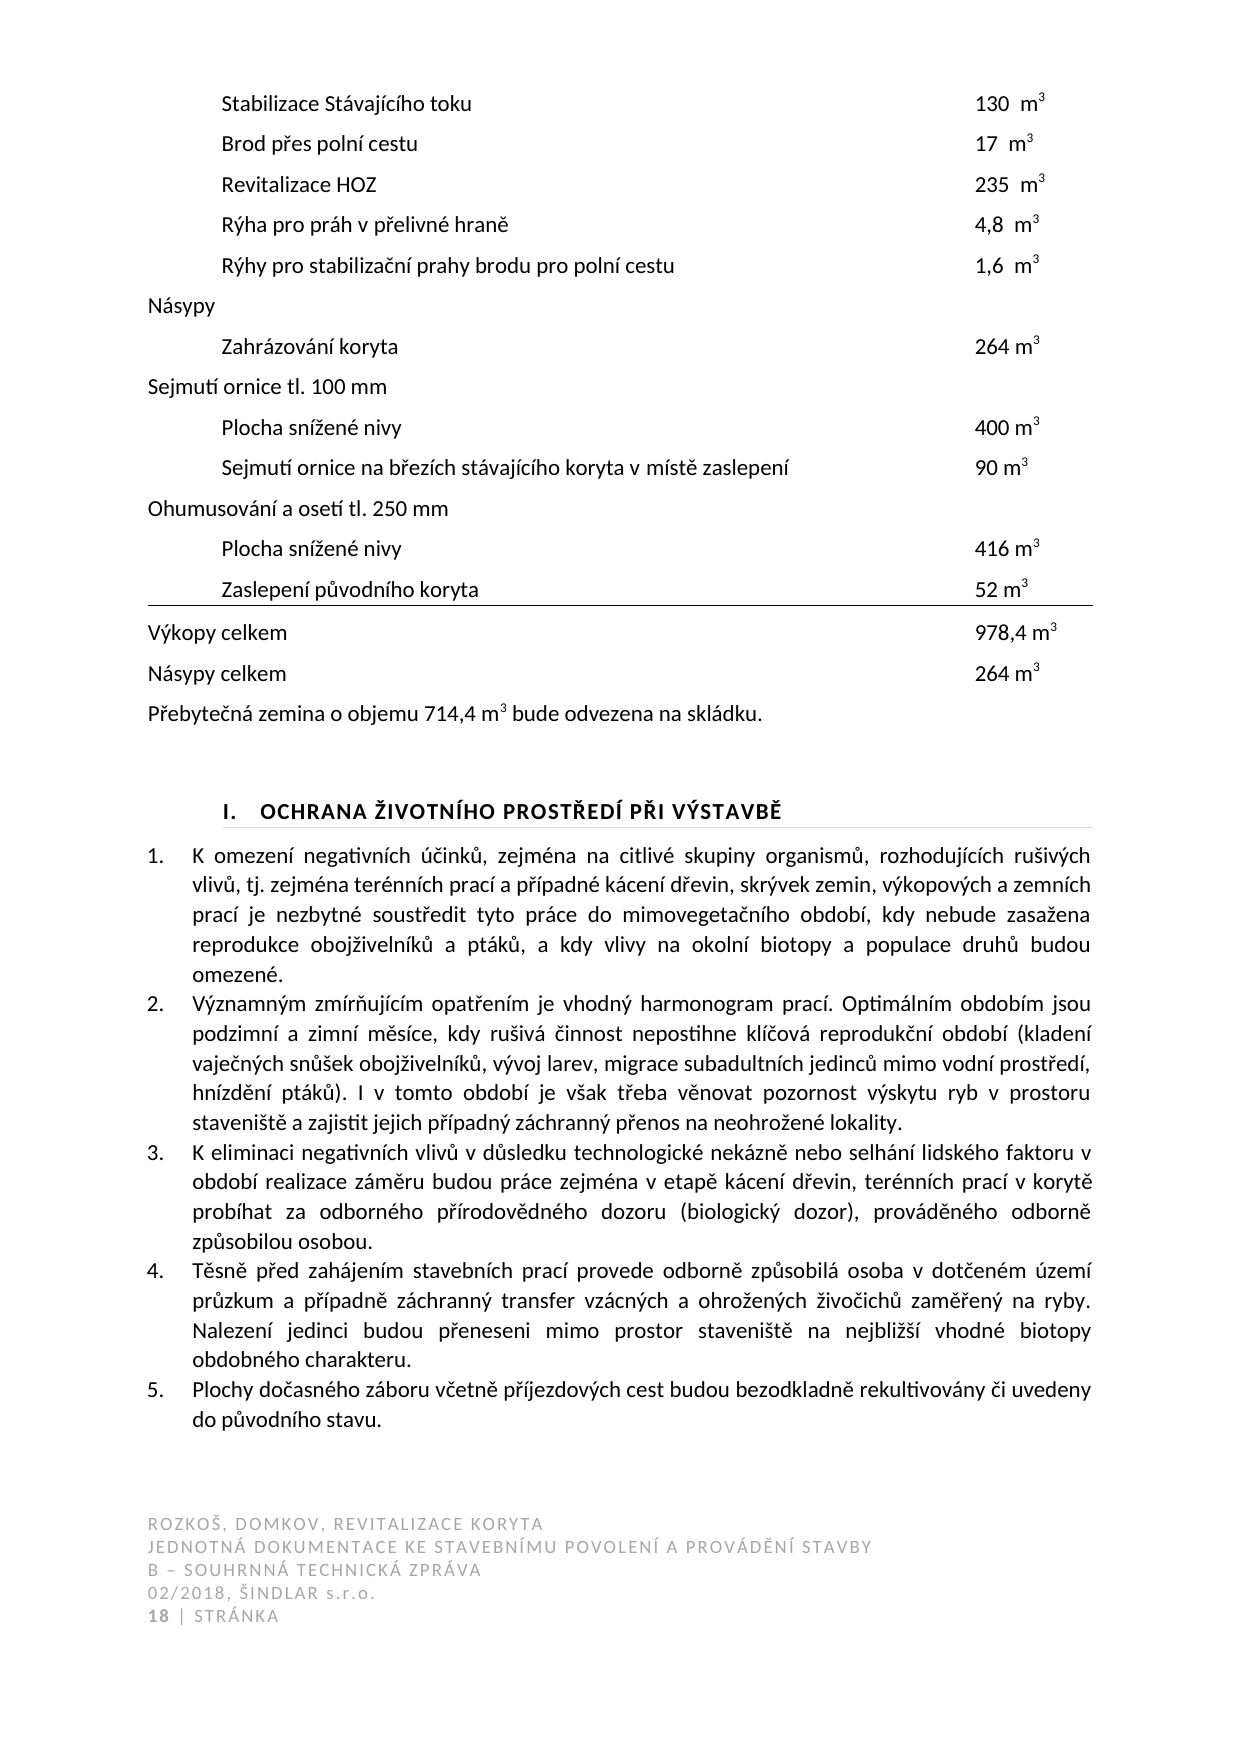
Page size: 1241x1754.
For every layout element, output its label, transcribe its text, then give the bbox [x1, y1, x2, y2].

subtitle ochrana životního prostředí při výstavbě [223, 797, 1093, 827]
list K omezení negativních účinků, zejména na citlivé skupiny organismů, rozhodujících rušivých vlivů, tj. zejména terénních prací a případné kácení dřevin, skrývek zemin, výkopových a zemních prací je nezbytné soustředit tyto práce do mimovegetačního období, kdy nebude zasažena reprodukce obojživelníků a ptáků, a kdy vlivy na okolní biotopy a populace druhů budou omezené. [147, 841, 1093, 988]
text Sejmutí ornice tl. 100 mm [148, 372, 1093, 400]
list K eliminaci negativních vlivů v důsledku technologické nekázně nebo selhání lidského faktoru v období realizace záměru budou práce zejména v etapě kácení dřevin, terénních prací v korytě probíhat za odborného přírodovědného dozoru (biologický dozor), prováděného odborně způsobilou osobou. [147, 1138, 1093, 1255]
list Plochy dočasného záboru včetně příjezdových cest budou bezodkladně rekultivovány či uvedeny do původního stavu. [147, 1375, 1093, 1433]
text Brod přes polní cestu 17 m3 [148, 129, 1093, 157]
text Výkopy celkem 978,4 m3 [148, 618, 1093, 647]
text Zahrázování koryta 264 m3 [148, 332, 1093, 360]
text Rýha pro práh v přelivné hraně 4,8 m3 [148, 210, 1093, 238]
text Sejmutí ornice na březích stávajícího koryta v místě zaslepení 90 m3 [148, 453, 1093, 481]
text Ohumusování a osetí tl. 250 mm [148, 494, 1093, 522]
text Plocha snížené nivy 416 m3 [148, 534, 1093, 562]
text Přebytečná zemina o objemu 714,4 m3 bude odvezena na skládku. [148, 699, 1093, 728]
text Plocha snížené nivy 400 m3 [148, 413, 1093, 441]
text Rýhy pro stabilizační prahy brodu pro polní cestu 1,6 m3 [148, 251, 1093, 279]
text Revitalizace HOZ 235 m3 [148, 170, 1093, 198]
list Významným zmírňujícím opatřením je vhodný harmonogram prací. Optimálním obdobím jsou podzimní a zimní měsíce, kdy rušivá činnost nepostihne klíčová reprodukční období (kladení vaječných snůšek obojživelníků, vývoj larev, migrace subadultních jedinců mimo vodní prostředí, hnízdění ptáků). I v tomto období je však třeba věnovat pozornost výskytu ryb v prostoru staveniště a zajistit jejich případný záchranný přenos na neohrožené lokality. [147, 989, 1093, 1136]
text Zaslepení původního koryta 52 m3 [148, 575, 1093, 605]
list Těsně před zahájením stavebních prací provede odborně způsobilá osoba v dotčeném území průzkum a případně záchranný transfer vzácných a ohrožených živočichů zaměřený na ryby. Nalezení jedinci budou přeneseni mimo prostor staveniště na nejbližší vhodné biotopy obdobného charakteru. [147, 1257, 1093, 1374]
text Stabilizace Stávajícího toku 130 m3 [148, 89, 1093, 117]
text Násypy [148, 291, 1093, 319]
text Násypy celkem 264 m3 [148, 659, 1093, 687]
